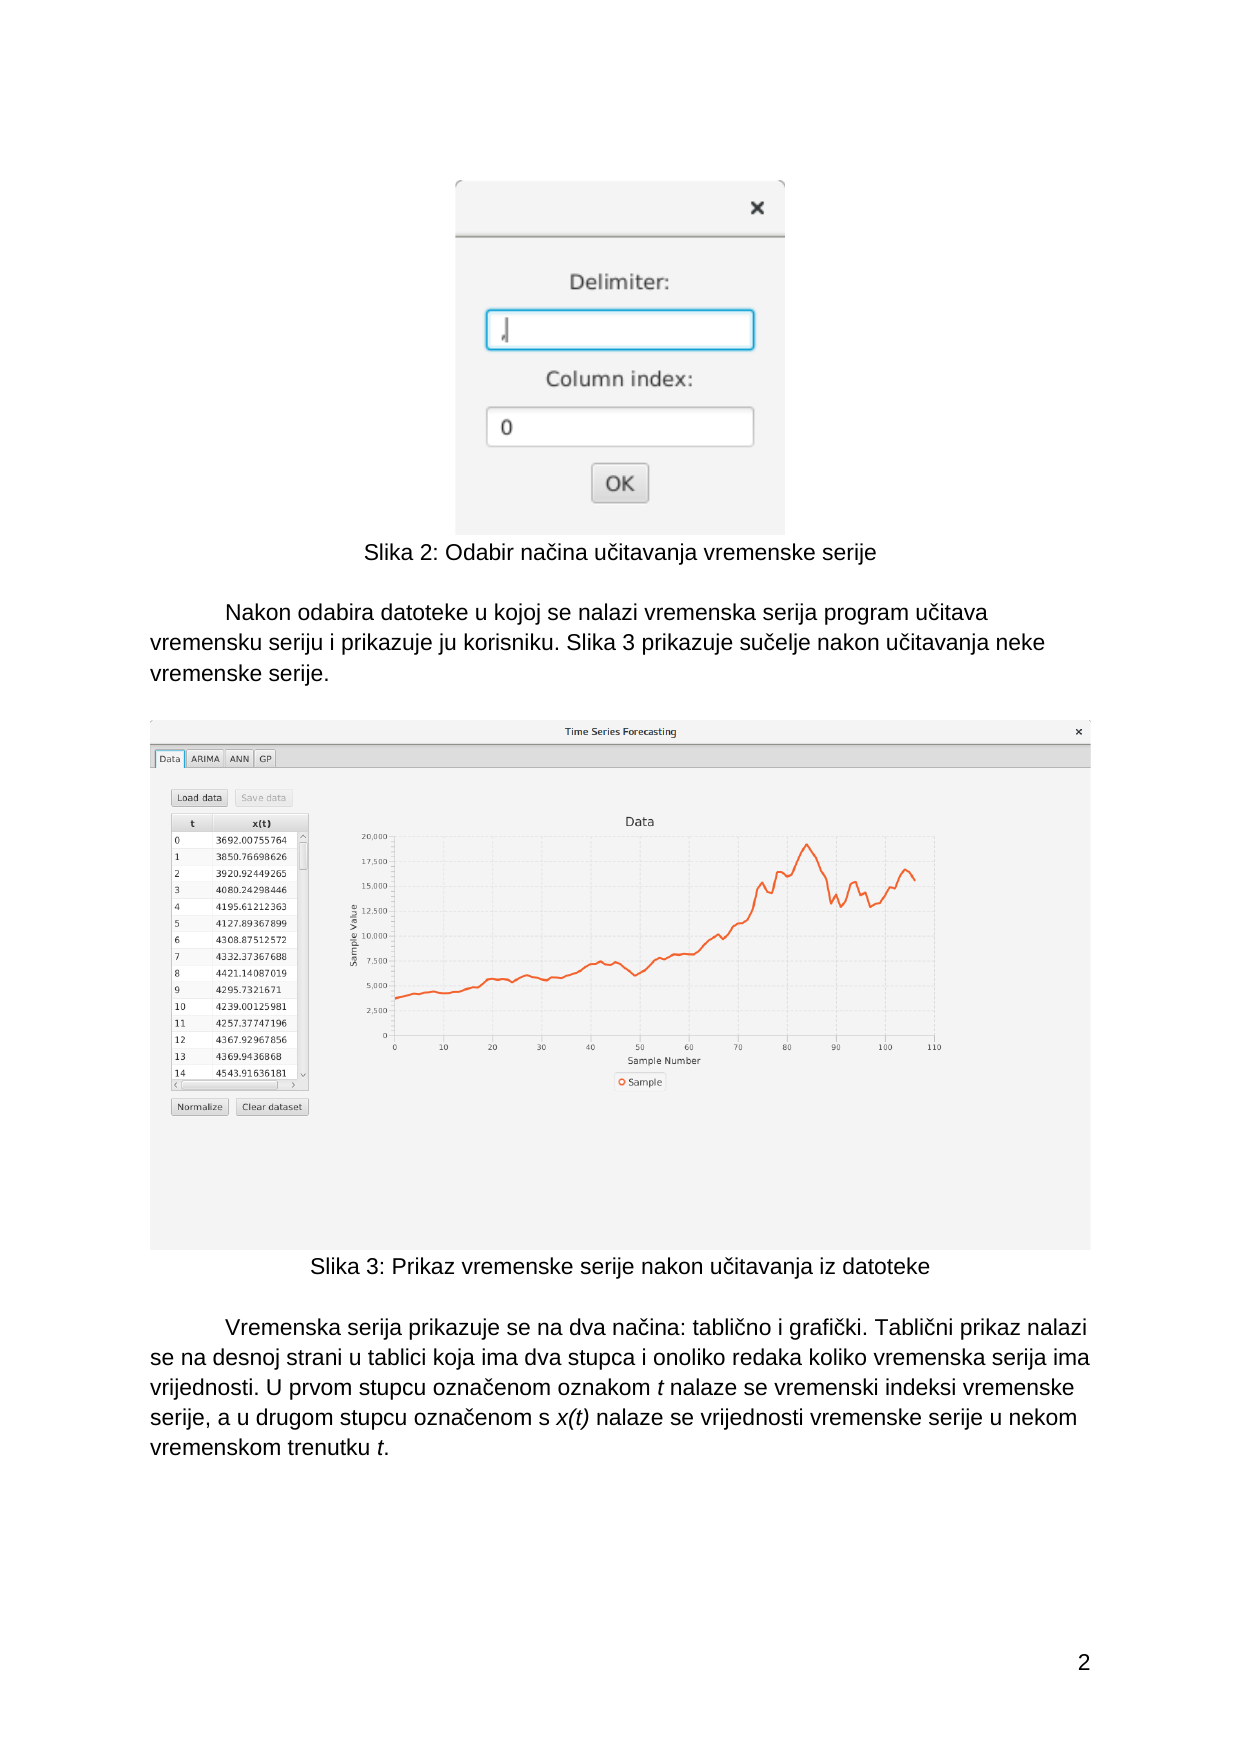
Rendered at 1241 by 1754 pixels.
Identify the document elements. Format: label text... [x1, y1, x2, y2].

text Vremenska serija prikazuje se na dva načina: tablično i grafički. Tablični prikaz nalazi se na desnoj strani u tablici koja ima dva stupca i onoliko redaka koliko vremenska serija ima vrijednosti. U prvom stupcu označenom oznakom t nalaze se vremenski indeksi vremenske serije, a u drugom stupcu označenom s x(t) nalaze se vrijednosti vremenske serije u nekom vremenskom trenutku t. [150, 1313, 1090, 1461]
text Nakon odabira datoteke u kojoj se nalazi vremenska serija program učitava vremensku seriju i prikazuje ju korisniku. Slika 3 prikazuje sučelje nakon učitavanja neke vremenske serije. [150, 599, 1090, 686]
text Slika 3: Prikaz vremenske serije nakon učitavanja iz datoteke [150, 1253, 1090, 1279]
text Slika 2: Odabir načina učitavanja vremenske serije [150, 539, 1090, 565]
picture [150, 720, 1091, 1250]
picture [455, 180, 785, 535]
